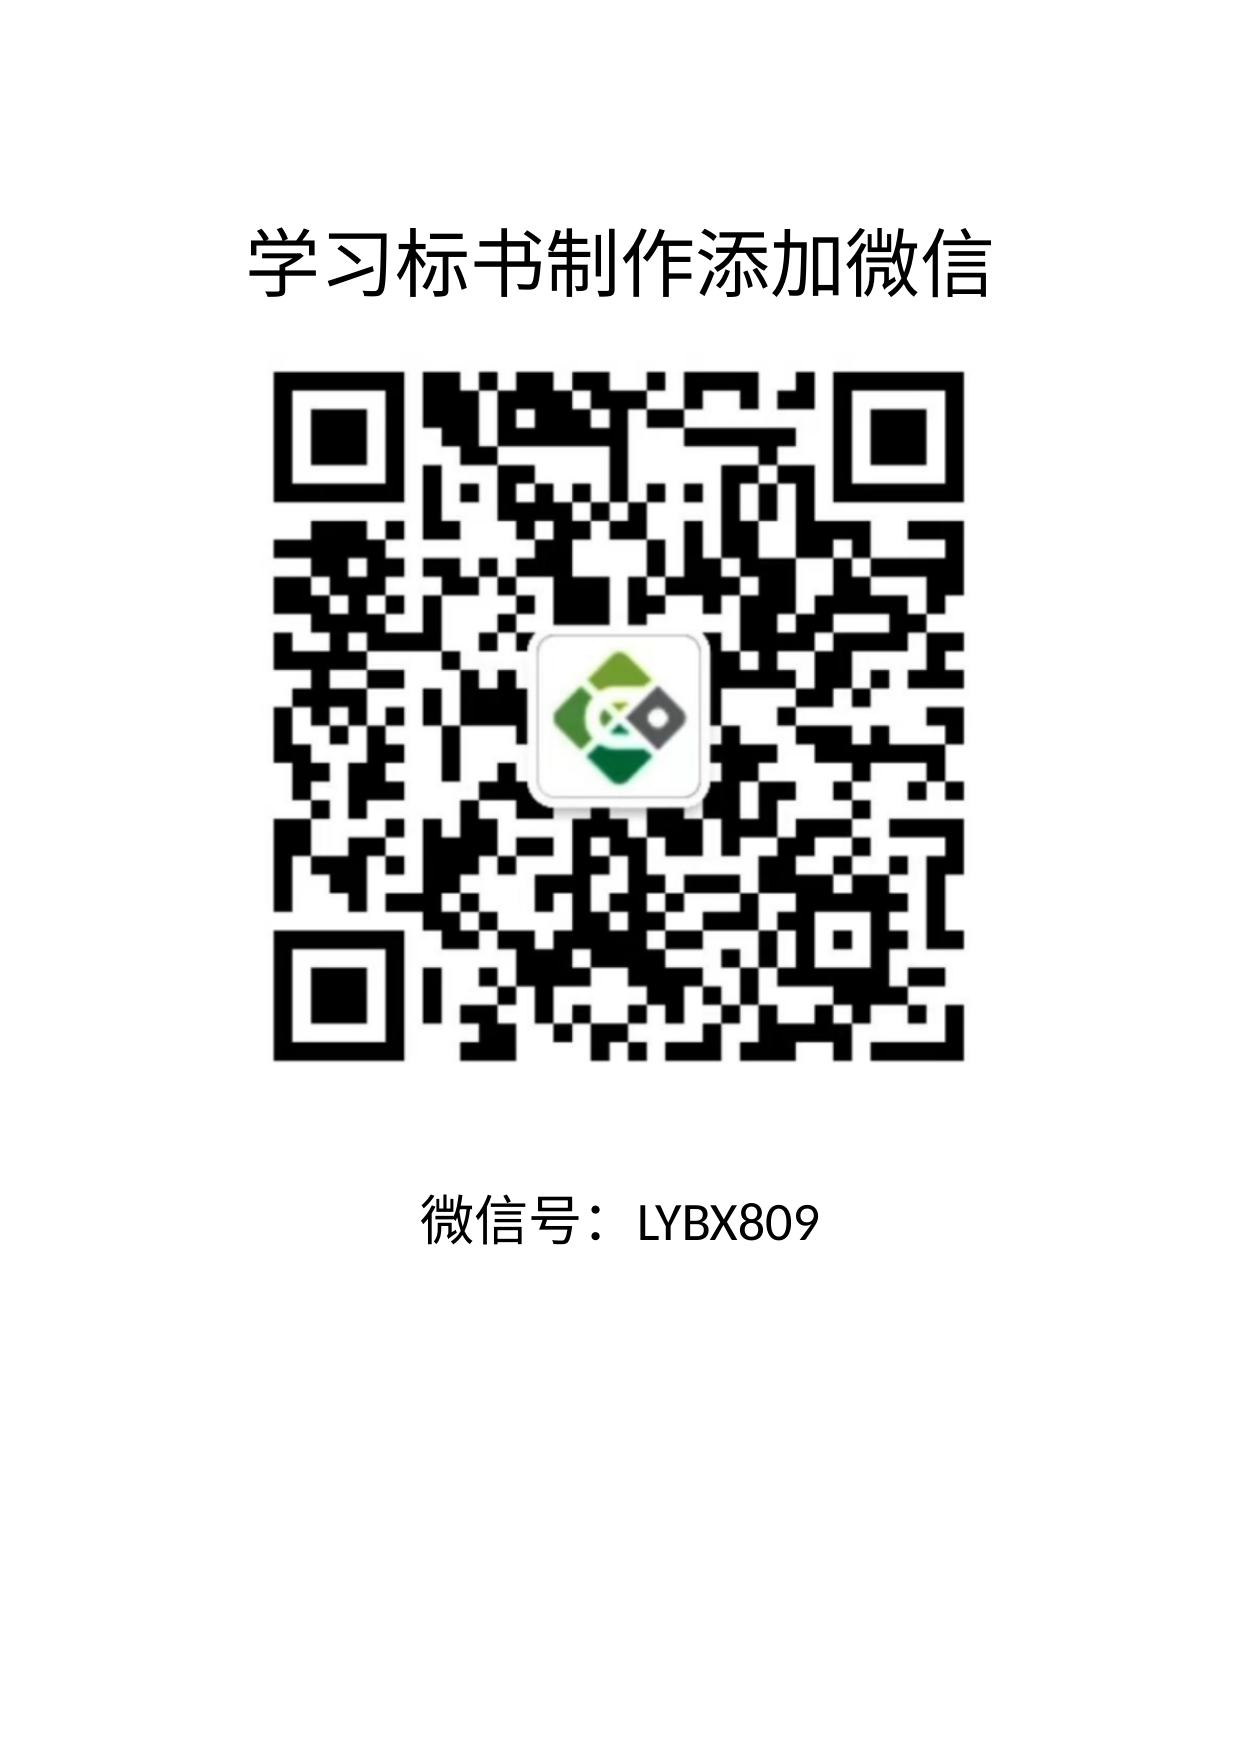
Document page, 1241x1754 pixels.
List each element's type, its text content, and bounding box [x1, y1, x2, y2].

text 学习标书制作添加微信 [59, 193, 1181, 323]
text 微信号：LYBX809 [59, 1168, 1181, 1266]
picture [207, 323, 1034, 1140]
